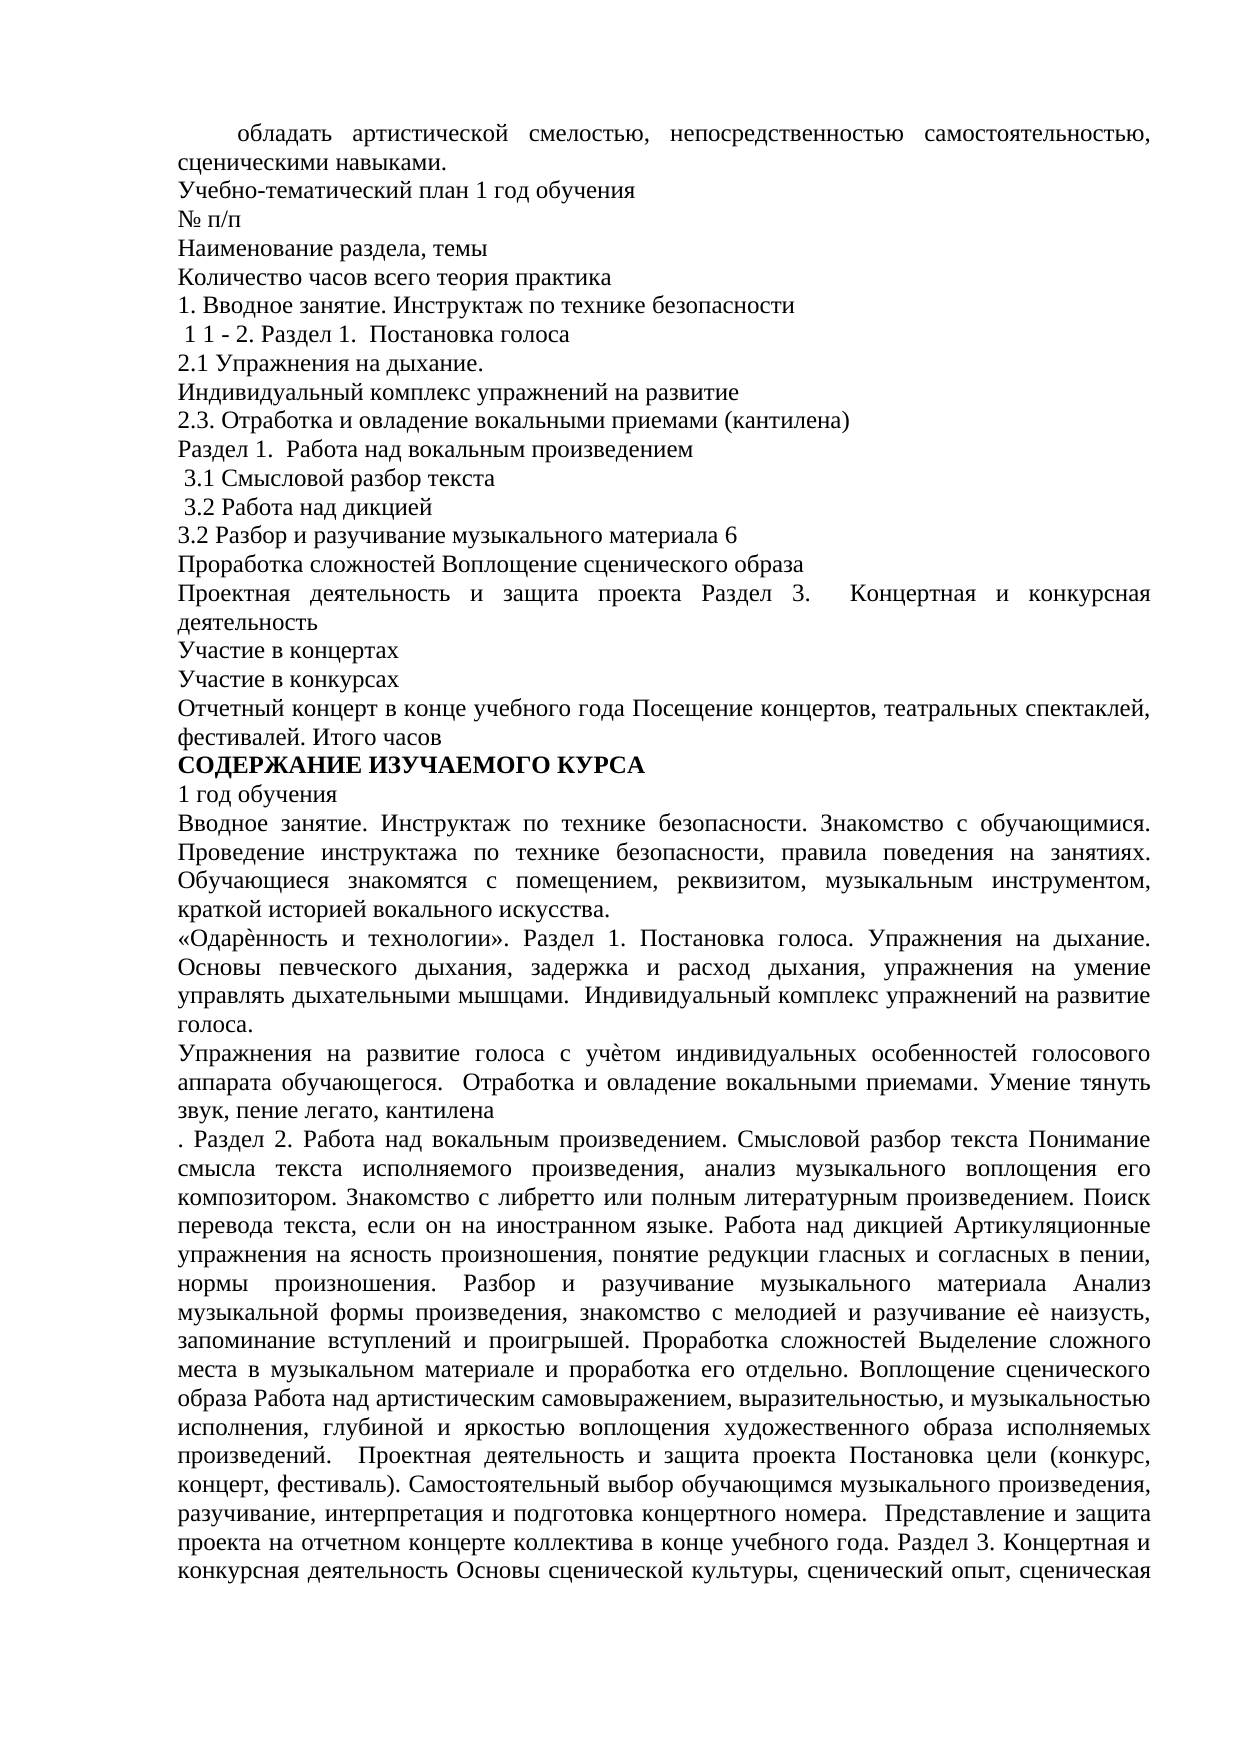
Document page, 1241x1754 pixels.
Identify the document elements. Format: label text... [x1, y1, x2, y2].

text 1 1 - 2. Раздел 1. Постановка голоса [177, 319, 1152, 348]
text «Одарѐнность и технологии». Раздел 1. Постановка голоса. Упражнения на дыхание. Основы певческого дыхания, задержка и расход дыхания, упражнения на умение управлять дыхательными мышцами. Индивидуальный комплекс упражнений на развитие голоса. [177, 923, 1152, 1038]
text Проработка сложностей Воплощение сценического образа [177, 549, 1152, 578]
text Раздел 1. Работа над вокальным произведением [177, 434, 1152, 463]
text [177, 1124, 1152, 1584]
text Участие в конкурсах [177, 664, 1152, 693]
text 2.1 Упражнения на дыхание. [177, 348, 1152, 377]
text Проектная деятельность и защита проекта Раздел 3. Концертная и конкурсная деятельность [177, 578, 1152, 636]
text СОДЕРЖАНИЕ ИЗУЧАЕМОГО КУРСА [177, 751, 1152, 779]
text  обладать артистической смелостью, непосредственностью самостоятельностью, сценическими навыками. [177, 118, 1152, 176]
text Вводное занятие. Инструктаж по технике безопасности. Знакомство с обучающимися. Проведение инструктажа по технике безопасности, правила поведения на занятиях. Обучающиеся знакомятся с помещением, реквизитом, музыкальным инструментом, краткой историей вокального искусства. [177, 808, 1152, 923]
text 1. Вводное занятие. Инструктаж по технике безопасности [177, 291, 1152, 319]
text 3.2 Работа над дикцией [177, 492, 1152, 521]
text Отчетный концерт в конце учебного года Посещение концертов, театральных спектаклей, фестивалей. Итого часов [177, 693, 1152, 751]
text Количество часов всего теория практика [177, 262, 1152, 291]
text Упражнения на развитие голоса с учѐтом индивидуальных особенностей голосового аппарата обучающегося. Отработка и овладение вокальными приемами. Умение тянуть звук, пение легато, кантилена [177, 1038, 1152, 1124]
text Индивидуальный комплекс упражнений на развитие [177, 377, 1152, 406]
text 3.2 Разбор и разучивание музыкального материала 6 [177, 521, 1152, 549]
text Учебно-тематический план 1 год обучения [177, 176, 1152, 204]
text № п/п [177, 204, 1152, 233]
text 3.1 Смысловой разбор текста [177, 463, 1152, 492]
text 2.3. Отработка и овладение вокальными приемами (кантилена) [177, 406, 1152, 434]
text Участие в концертах [177, 636, 1152, 664]
text 1 год обучения [177, 779, 1152, 808]
text Наименование раздела, темы [177, 233, 1152, 262]
